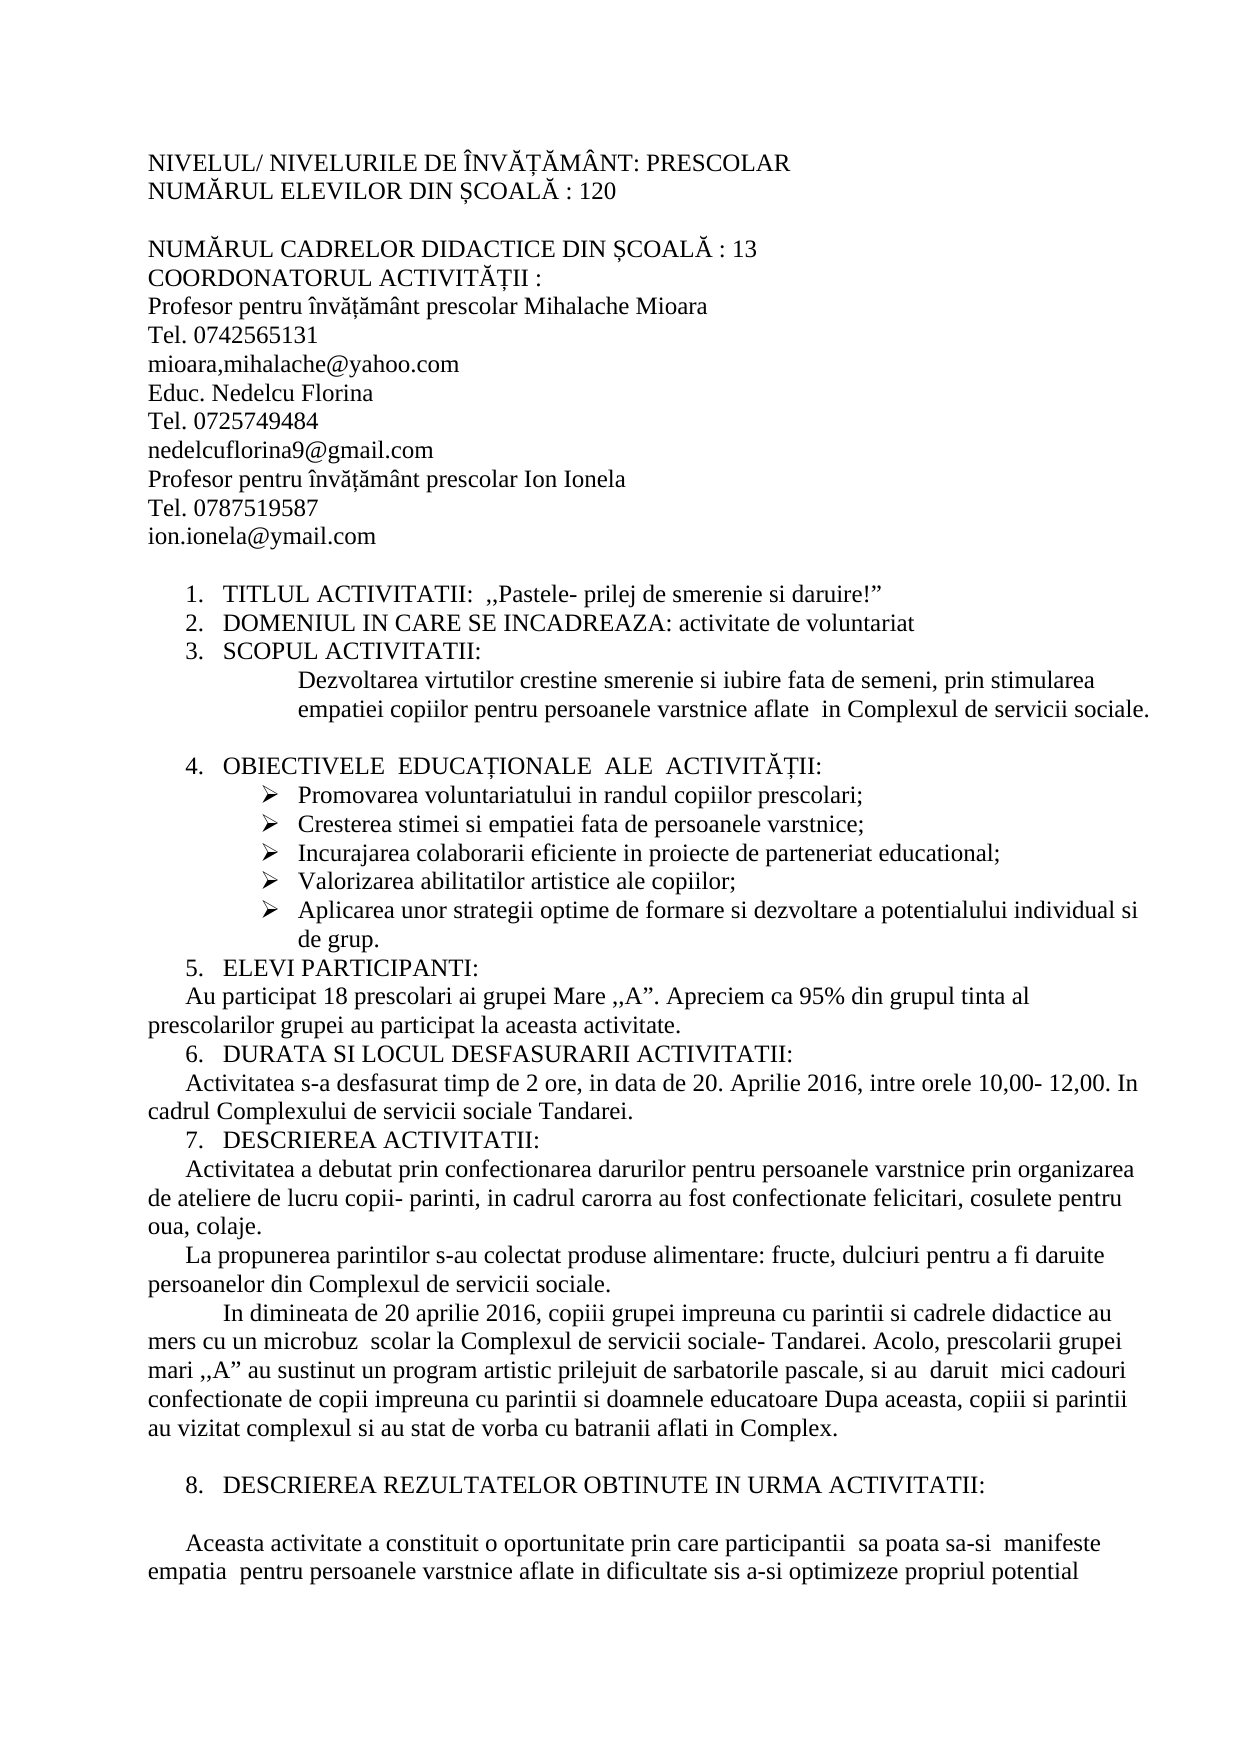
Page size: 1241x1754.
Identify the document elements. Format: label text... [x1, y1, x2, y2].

list OBIECTIVELE EDUCAȚIONALE ALE ACTIVITĂȚII: [185, 751, 1152, 780]
list Incurajarea colaborarii eficiente in proiecte de parteneriat educational; [260, 838, 1152, 866]
list DESCRIEREA REZULTATELOR OBTINUTE IN URMA ACTIVITATII: [185, 1470, 1152, 1499]
list Aplicarea unor strategii optime de formare si dezvoltare a potentialului individual si de grup. [260, 895, 1152, 953]
text nedelcuflorina9@gmail.com [148, 435, 1152, 464]
list ELEVI PARTICIPANTI: [185, 953, 1152, 981]
list SCOPUL ACTIVITATII: [185, 636, 1152, 665]
text Tel. 0787519587 [148, 493, 1152, 521]
text Profesor pentru învățământ prescolar Ion Ionela [148, 464, 1152, 493]
list Cresterea stimei si empatiei fata de persoanele varstnice; [260, 809, 1152, 838]
list TITLUL ACTIVITATII: ,,Pastele- prilej de smerenie si daruire!” [185, 579, 1152, 608]
list DESCRIEREA ACTIVITATII: [185, 1125, 1152, 1154]
text ion.ionela@ymail.com [148, 521, 1152, 550]
text mioara,mihalache@yahoo.com [148, 349, 1152, 378]
text NUMĂRUL ELEVILOR DIN ȘCOALĂ : 120 [148, 176, 1152, 205]
text NUMĂRUL CADRELOR DIDACTICE DIN ȘCOALĂ : 13 [148, 234, 1152, 263]
text La propunerea parintilor s-au colectat produse alimentare: fructe, dulciuri pentru a fi daruite persoanelor din Complexul de servicii sociale. [148, 1240, 1152, 1298]
text Educ. Nedelcu Florina [148, 378, 1152, 406]
text Dezvoltarea virtutilor crestine smerenie si iubire fata de semeni, prin stimularea empatiei copiilor pentru persoanele varstnice aflate in Complexul de servicii sociale. [298, 665, 1152, 723]
text NIVELUL/ NIVELURILE DE ÎNVĂȚĂMÂNT: PRESCOLAR [148, 148, 1152, 176]
text Activitatea s-a desfasurat timp de 2 ore, in data de 20. Aprilie 2016, intre orele 10,00- 12,00. In cadrul Complexului de servicii sociale Tandarei. [148, 1068, 1152, 1125]
text In dimineata de 20 aprilie 2016, copiii grupei impreuna cu parintii si cadrele didactice au mers cu un microbuz scolar la Complexul de servicii sociale- Tandarei. Acolo, prescolarii grupei mari ,,A” au sustinut un program artistic prilejuit de sarbatorile pascale, si au daruit mici cadouri confectionate de copii impreuna cu parintii si doamnele educatoare Dupa aceasta, copiii si parintii au vizitat complexul si au stat de vorba cu batranii aflati in Complex. [148, 1298, 1152, 1441]
text COORDONATORUL ACTIVITĂȚII : [148, 263, 1152, 291]
list DOMENIUL IN CARE SE INCADREAZA: activitate de voluntariat [185, 608, 1152, 636]
text Au participat 18 prescolari ai grupei Mare ,,A”. Apreciem ca 95% din grupul tinta al prescolarilor grupei au participat la aceasta activitate. [148, 981, 1152, 1039]
list Promovarea voluntariatului in randul copiilor prescolari; [260, 780, 1152, 809]
list Valorizarea abilitatilor artistice ale copiilor; [260, 866, 1152, 895]
text Profesor pentru învățământ prescolar Mihalache Mioara [148, 291, 1152, 320]
text Tel. 0742565131 [148, 320, 1152, 349]
list DURATA SI LOCUL DESFASURARII ACTIVITATII: [185, 1039, 1152, 1068]
text Tel. 0725749484 [148, 406, 1152, 435]
text Activitatea a debutat prin confectionarea darurilor pentru persoanele varstnice prin organizarea de ateliere de lucru copii- parinti, in cadrul carorra au fost confectionate felicitari, cosulete pentru oua, colaje. [148, 1154, 1152, 1240]
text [148, 1528, 1152, 1585]
